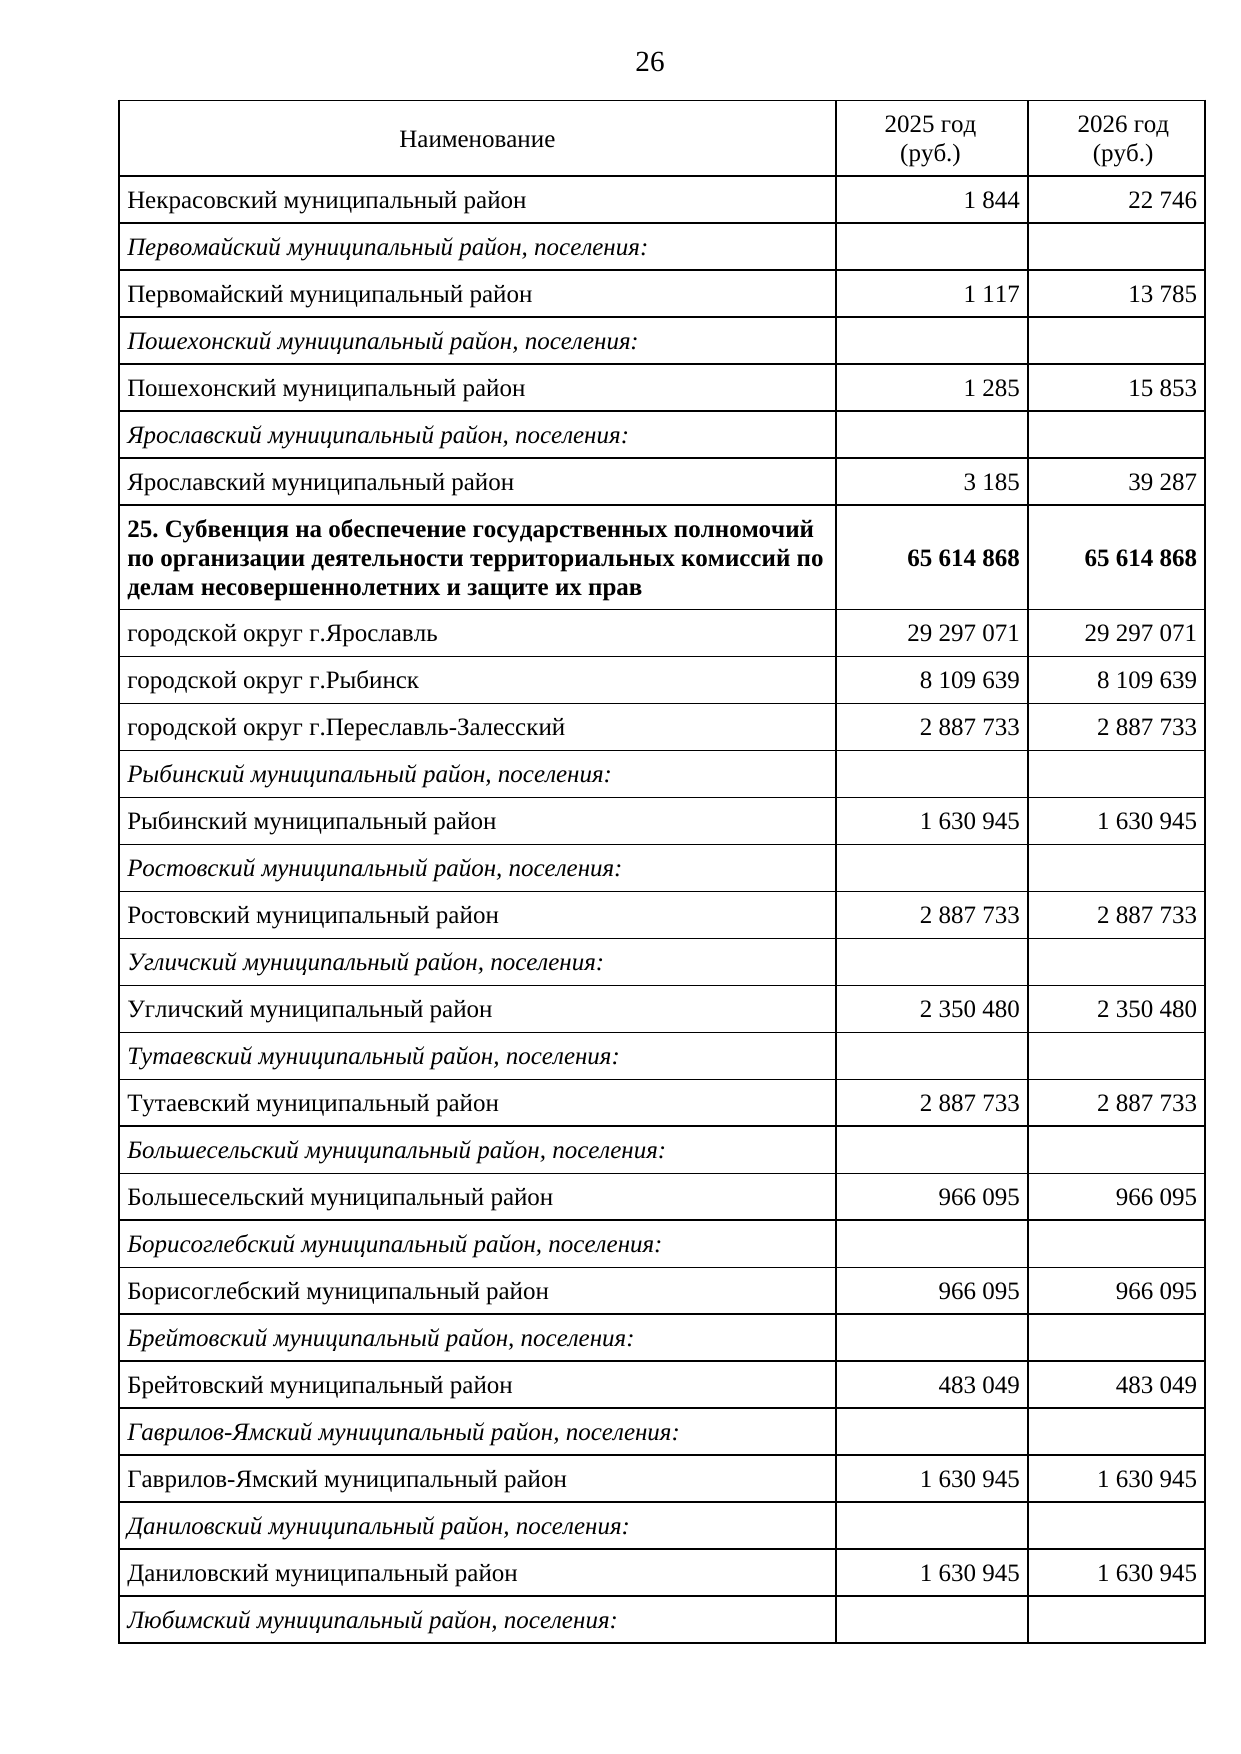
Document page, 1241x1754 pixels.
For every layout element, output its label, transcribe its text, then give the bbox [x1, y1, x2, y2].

table_cell Ростовский муниципальный район, поселения: [120, 845, 835, 891]
table_cell Первомайский муниципальный район, поселения: [120, 224, 835, 269]
table_cell [837, 1503, 1027, 1548]
table_cell Тутаевский муниципальный район, поселения: [120, 1033, 835, 1078]
table_cell 2 887 733 [837, 704, 1027, 749]
table_cell 2 887 733 [837, 892, 1027, 937]
table_cell Ярославский муниципальный район [120, 459, 835, 504]
table_cell [837, 1127, 1027, 1172]
table_cell [837, 1597, 1027, 1642]
table_cell Борисоглебский муниципальный район, поселения: [120, 1221, 835, 1266]
table_cell 966 095 [837, 1174, 1027, 1219]
table_cell Угличский муниципальный район, поселения: [120, 939, 835, 984]
table_cell [1029, 751, 1204, 797]
table_cell [1029, 412, 1204, 457]
table_cell Угличский муниципальный район [120, 986, 835, 1031]
table_cell 2 887 733 [837, 1080, 1027, 1125]
table_cell Большесельский муниципальный район, поселения: [120, 1127, 835, 1172]
table_cell 1 285 [837, 365, 1027, 410]
table_cell 1 844 [837, 177, 1027, 222]
table_cell Большесельский муниципальный район [120, 1174, 835, 1219]
table_cell 2 887 733 [1029, 892, 1204, 937]
table_cell 29 297 071 [1029, 610, 1204, 656]
table_cell Пошехонский муниципальный район, поселения: [120, 318, 835, 363]
table_cell 966 095 [1029, 1174, 1204, 1219]
table_cell Пошехонский муниципальный район [120, 365, 835, 410]
table_cell 966 095 [837, 1268, 1027, 1313]
table_cell Гаврилов-Ямский муниципальный район, поселения: [120, 1409, 835, 1454]
table_cell [837, 1409, 1027, 1454]
table_cell 39 287 [1029, 459, 1204, 504]
table_header [120, 101, 835, 175]
table_cell [1029, 318, 1204, 363]
table_cell 1 630 945 [837, 1550, 1027, 1595]
table_cell Даниловский муниципальный район, поселения: [120, 1503, 835, 1548]
table_cell Рыбинский муниципальный район [120, 798, 835, 843]
table_cell 483 049 [837, 1362, 1027, 1407]
table_cell [837, 845, 1027, 891]
table_cell 1 630 945 [837, 798, 1027, 843]
table_cell [837, 224, 1027, 269]
table_cell городской округ г.Ярославль [120, 610, 835, 656]
table_cell Любимский муниципальный район, поселения: [120, 1597, 835, 1642]
table_cell Рыбинский муниципальный район, поселения: [120, 751, 835, 797]
table_cell [1029, 1503, 1204, 1548]
table_cell 65 614 868 [1029, 506, 1204, 609]
table_cell [1029, 1315, 1204, 1360]
table_cell Брейтовский муниципальный район, поселения: [120, 1315, 835, 1360]
table_cell 1 630 945 [1029, 1550, 1204, 1595]
table_cell городской округ г.Рыбинск [120, 657, 835, 703]
table_cell [1029, 1033, 1204, 1078]
table_cell 2 350 480 [837, 986, 1027, 1031]
table_header [837, 101, 1027, 175]
table_cell [837, 1033, 1027, 1078]
table_cell 65 614 868 [837, 506, 1027, 609]
table_cell 966 095 [1029, 1268, 1204, 1313]
table_cell Гаврилов-Ямский муниципальный район [120, 1456, 835, 1501]
table_cell 1 117 [837, 271, 1027, 316]
table_cell 29 297 071 [837, 610, 1027, 656]
table_cell Даниловский муниципальный район [120, 1550, 835, 1595]
table_cell [1029, 939, 1204, 984]
table_cell [837, 939, 1027, 984]
table_cell 1 630 945 [837, 1456, 1027, 1501]
table_cell Брейтовский муниципальный район [120, 1362, 835, 1407]
table_cell 3 185 [837, 459, 1027, 504]
table_cell Тутаевский муниципальный район [120, 1080, 835, 1125]
table_cell [1029, 845, 1204, 891]
table_cell Ярославский муниципальный район, поселения: [120, 412, 835, 457]
table_cell 483 049 [1029, 1362, 1204, 1407]
table_cell [1029, 1597, 1204, 1642]
table_cell [837, 318, 1027, 363]
table_cell 22 746 [1029, 177, 1204, 222]
table_cell [1029, 1221, 1204, 1266]
table_cell 13 785 [1029, 271, 1204, 316]
table_cell [1029, 224, 1204, 269]
table_cell [837, 1221, 1027, 1266]
table_cell [837, 412, 1027, 457]
table_header [1029, 101, 1204, 175]
table_cell 8 109 639 [1029, 657, 1204, 703]
table_cell [837, 751, 1027, 797]
table_cell 2 350 480 [1029, 986, 1204, 1031]
table_cell [1029, 1409, 1204, 1454]
table_cell Ростовский муниципальный район [120, 892, 835, 937]
table_cell 15 853 [1029, 365, 1204, 410]
table_cell [1029, 1127, 1204, 1172]
table_cell Первомайский муниципальный район [120, 271, 835, 316]
table_cell 25. Субвенция на обеспечение государственных полномочий по организации деятельности территориальных комиссий по делам несовершеннолетних и защите их прав [120, 506, 835, 609]
table_cell Борисоглебский муниципальный район [120, 1268, 835, 1313]
table_cell 1 630 945 [1029, 1456, 1204, 1501]
table_cell Некрасовский муниципальный район [120, 177, 835, 222]
table_cell 2 887 733 [1029, 1080, 1204, 1125]
table_cell городской округ г.Переславль-Залесский [120, 704, 835, 749]
table_cell 2 887 733 [1029, 704, 1204, 749]
table_cell [837, 1315, 1027, 1360]
table_cell 1 630 945 [1029, 798, 1204, 843]
table_cell 8 109 639 [837, 657, 1027, 703]
